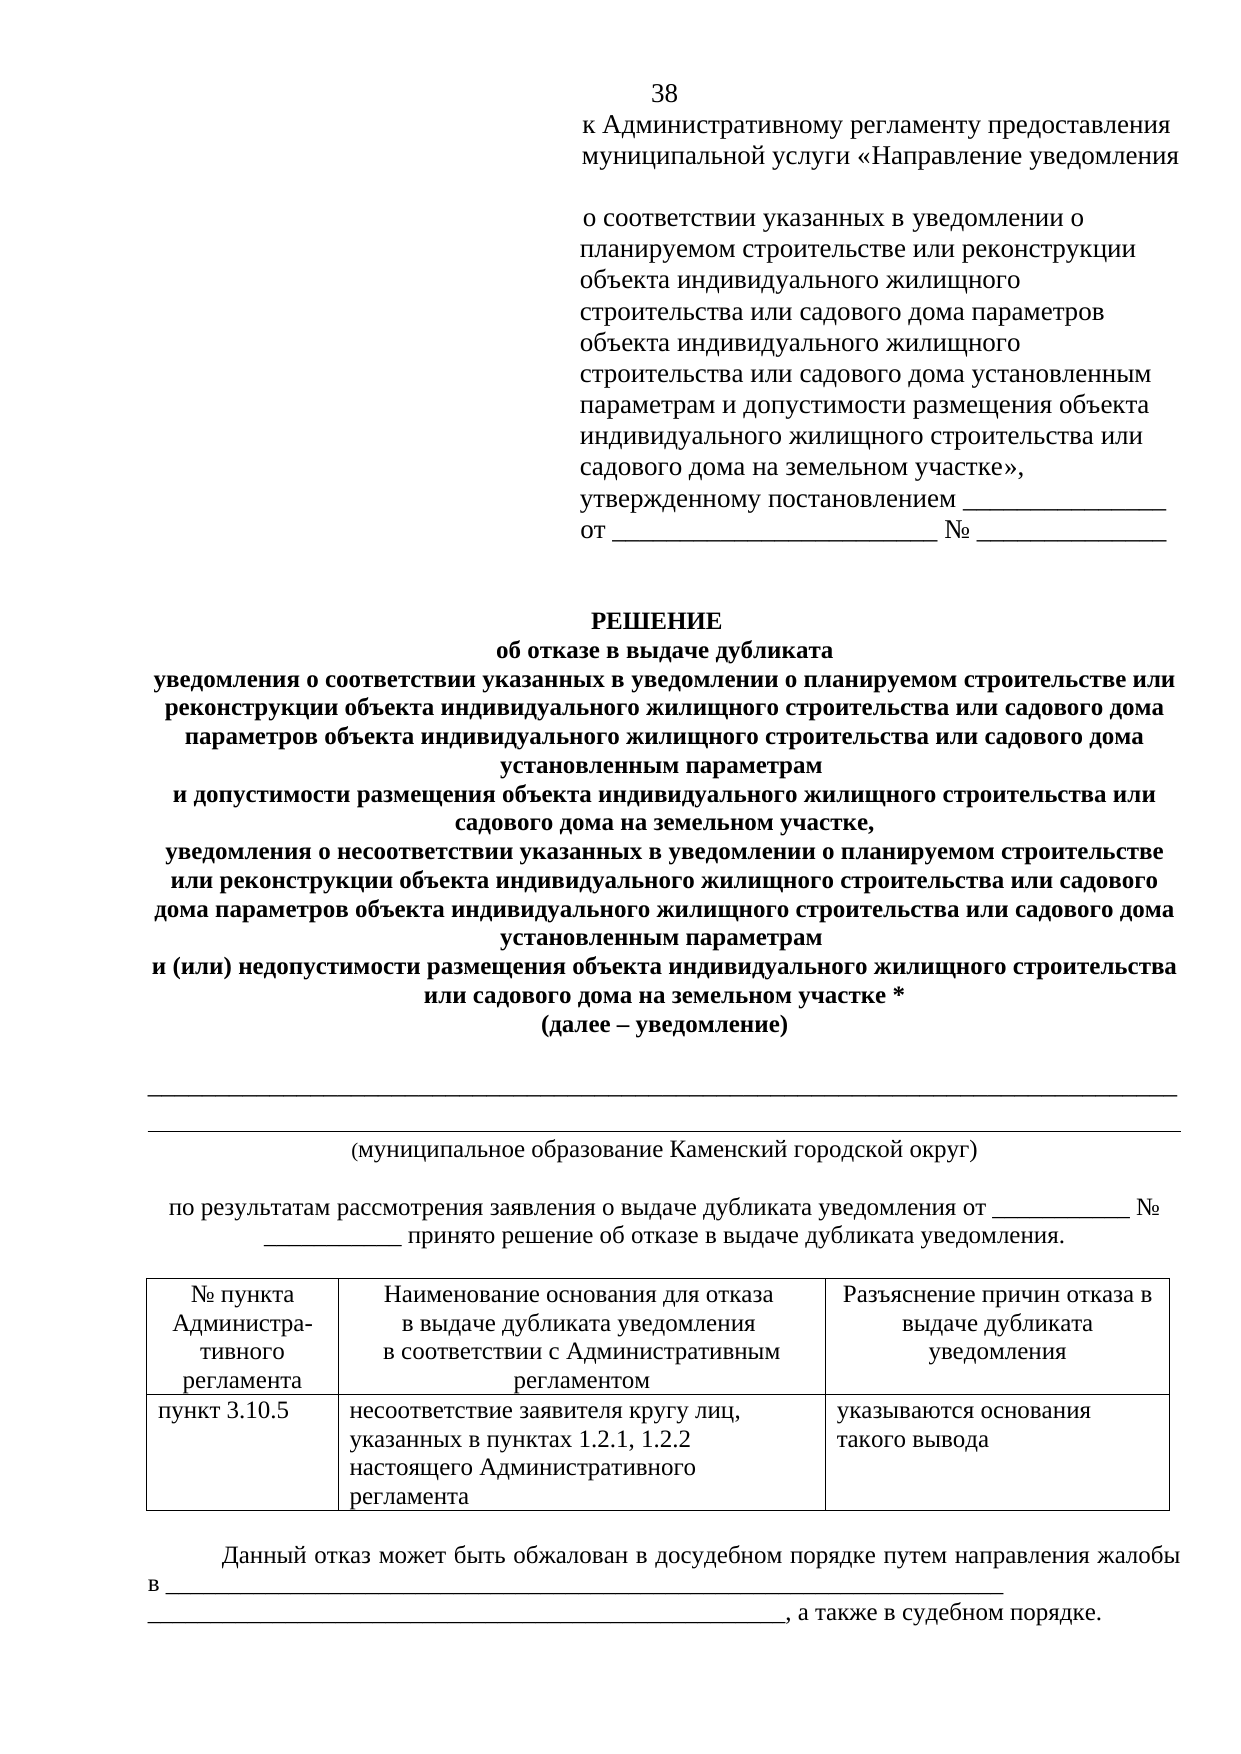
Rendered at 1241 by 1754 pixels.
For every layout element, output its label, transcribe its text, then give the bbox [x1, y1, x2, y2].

text муниципальной услуги «Направление уведомления о соответствии указанных в уведомлении о [148, 139, 1181, 232]
text садового дома на земельном участке», [148, 451, 1181, 482]
text по результатам рассмотрения заявления о выдаче дубликата уведомления от ___________ № ___________ принято решение об отказе в выдаче дубликата уведомления. [148, 1192, 1181, 1249]
table_cell указываются основания такого вывода [826, 1395, 1169, 1510]
text параметрам и допустимости размещения объекта [148, 388, 1181, 419]
text утвержденному постановлением _______________ [148, 482, 1181, 513]
text РЕШЕНИЕ [148, 606, 1181, 635]
text Данный отказ может быть обжалован в досудебном порядке путем направления жалобы в ___________________________________________________________________ [148, 1540, 1181, 1597]
table_header Наименование основания для отказа в выдаче дубликата уведомления в соответствии с Административным регламентом [339, 1279, 825, 1394]
table_header Разъяснение причин отказа в выдаче дубликата уведомления [826, 1279, 1169, 1394]
text (муниципальное образование Каменский городской округ) [148, 1132, 1181, 1163]
text уведомления о соответствии указанных в уведомлении о планируемом строительстве или реконструкции объекта индивидуального жилищного строительства или садового дома параметров объекта индивидуального жилищного строительства или садового дома установленным параметрам и допустимости размещения объекта индивидуального жилищного строительства или садового дома на земельном участке, [148, 664, 1181, 836]
text объекта индивидуального жилищного [148, 264, 1181, 295]
text к Административному регламенту предоставления [148, 108, 1181, 139]
text об отказе в выдаче дубликата [148, 635, 1181, 664]
table_cell несоответствие заявителя кругу лиц, указанных в пунктах 1.2.1, 1.2.2 настоящего Административного регламента [339, 1395, 825, 1510]
table_header № пункта Администра-тивного регламента [147, 1279, 338, 1394]
text планируемом строительстве или реконструкции [148, 232, 1181, 264]
text объекта индивидуального жилищного [148, 326, 1181, 357]
text ____________________________________________________________________________ [148, 1069, 1181, 1100]
text строительства или садового дома параметров [148, 295, 1181, 326]
text уведомления о несоответствии указанных в уведомлении о планируемом строительстве или реконструкции объекта индивидуального жилищного строительства или садового дома параметров объекта индивидуального жилищного строительства или садового дома установленным параметрам и (или) недопустимости размещения объекта индивидуального жилищного строительства или садового дома на земельном участке * [148, 836, 1181, 1009]
text строительства или садового дома установленным [148, 357, 1181, 388]
text индивидуального жилищного строительства или [148, 419, 1181, 451]
text ___________________________________________________, а также в судебном порядке. [148, 1597, 1181, 1626]
text от ________________________ № ______________ [148, 513, 1181, 544]
table_cell пункт 3.10.5 [147, 1395, 338, 1510]
text (далее – уведомление) [148, 1009, 1181, 1037]
